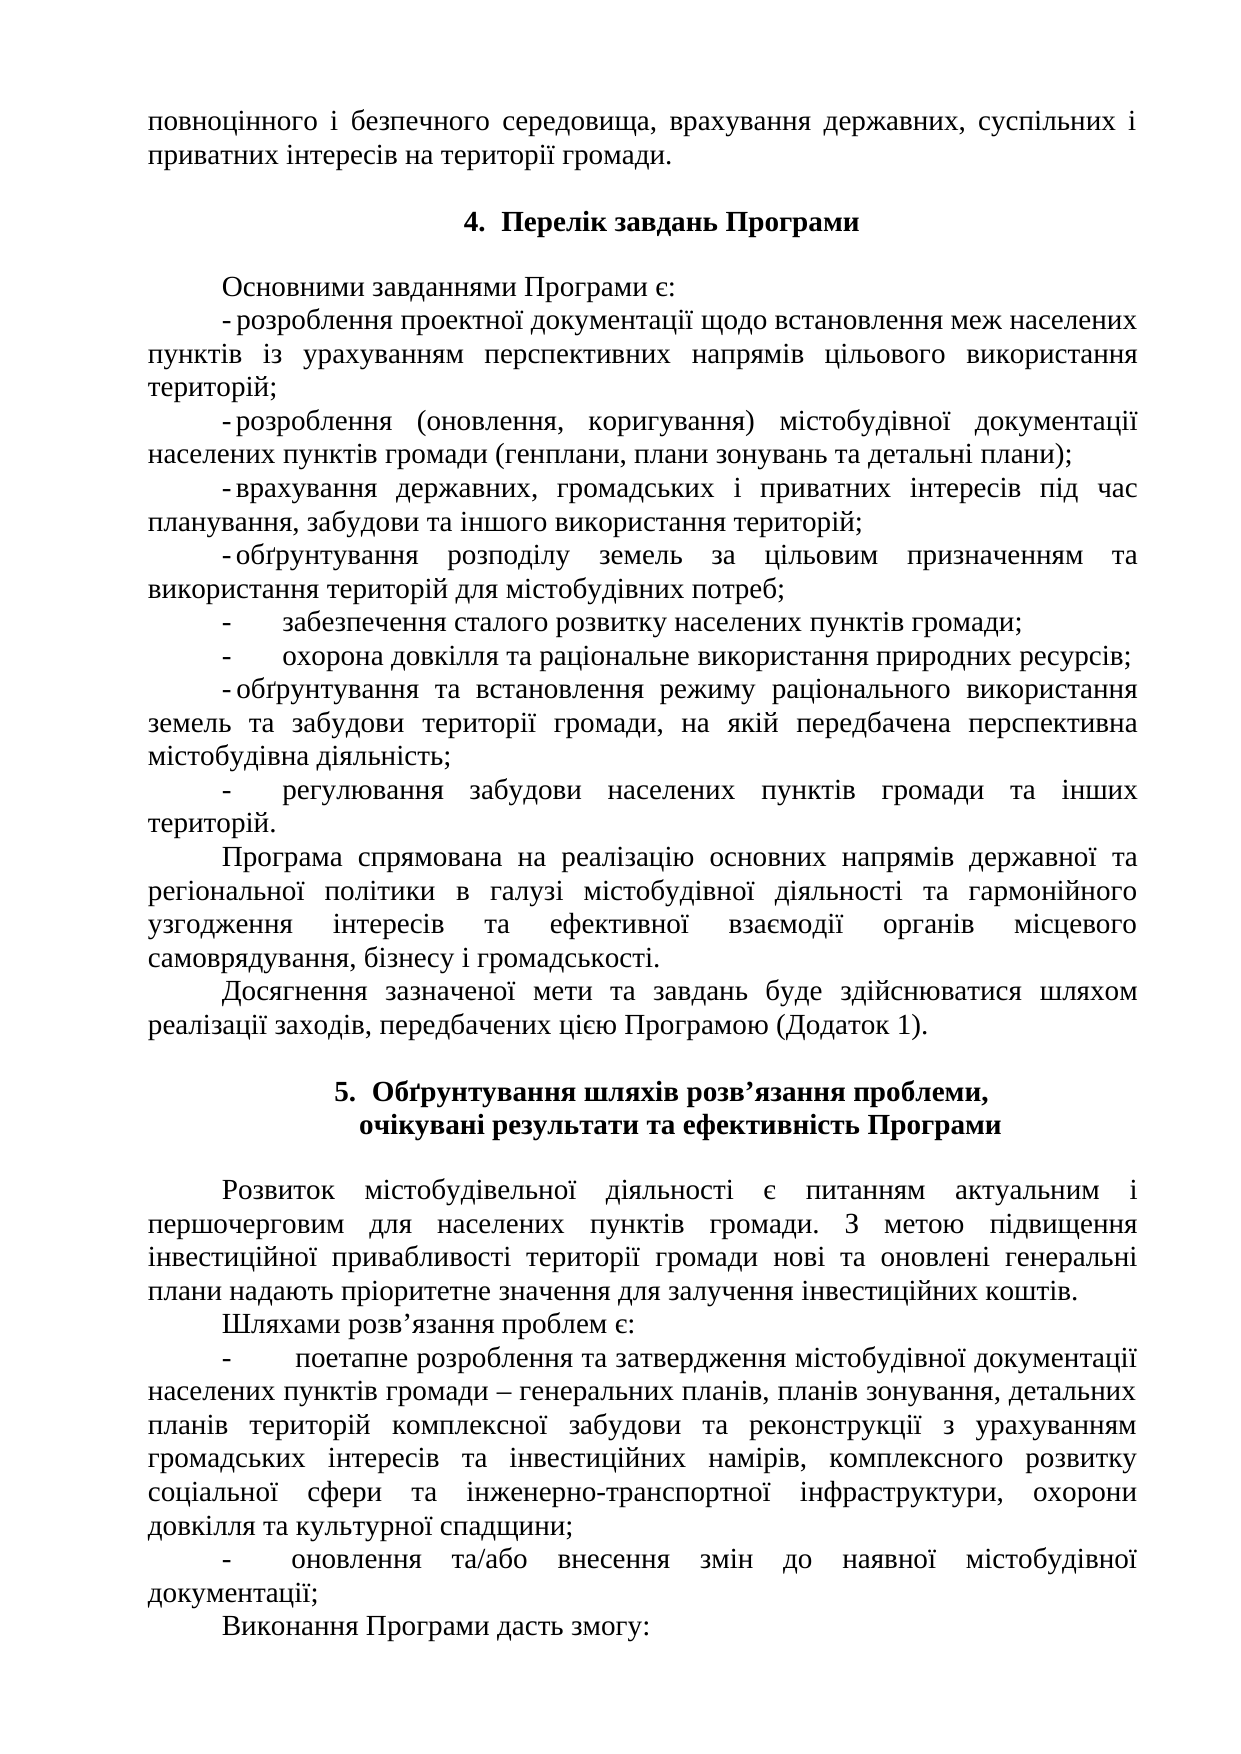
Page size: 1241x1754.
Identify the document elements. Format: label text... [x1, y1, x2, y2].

list регулювання забудови населених пунктів громади та інших територій. [148, 772, 1138, 839]
text Основними завданнями Програми є: [148, 269, 1138, 302]
list обґрунтування розподілу земель за цільовим призначенням та використання територій для містобудівних потреб; [148, 537, 1138, 604]
list забезпечення сталого розвитку населених пунктів громади; [148, 604, 1138, 638]
list розроблення проектної документації щодо встановлення меж населених пунктів із урахуванням перспективних напрямів цільового використання територій; [148, 302, 1138, 403]
text Досягнення зазначеної мети та завдань буде здійснюватися шляхом реалізації заходів, передбачених цією Програмою (Додаток 1). [148, 973, 1138, 1040]
list Перелік завдань Програми [185, 204, 1138, 238]
list Обґрунтування шляхів розв’язання проблеми, очікувані результати та ефективність Програми [185, 1074, 1138, 1141]
text Шляхами розв’язання проблем є: [148, 1306, 1138, 1340]
list охорона довкілля та раціональне використання природних ресурсів; [148, 638, 1138, 671]
list врахування державних, громадських і приватних інтересів під час планування, забудови та іншого використання територій; [148, 470, 1138, 537]
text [148, 103, 1138, 171]
text Розвиток містобудівельної діяльності є питанням актуальним і першочерговим для населених пунктів громади. З метою підвищення інвестиційної привабливості території громади нові та оновлені генеральні плани надають пріоритетне значення для залучення інвестиційних коштів. [148, 1172, 1138, 1306]
text Програма спрямована на реалізацію основних напрямів державної та регіональної політики в галузі містобудівної діяльності та гармонійного узгодження інтересів та ефективної взаємодії органів місцевого самоврядування, бізнесу і громадськості. [148, 839, 1138, 973]
list поетапне розроблення та затвердження містобудівної документації населених пунктів громади – генеральних планів, планів зонування, детальних планів територій комплексної забудови та реконструкції з урахуванням громадських інтересів та інвестиційних намірів, комплексного розвитку соціальної сфери та інженерно-транспортної інфраструктури, охорони довкілля та культурної спадщини; [148, 1340, 1138, 1541]
list обґрунтування та встановлення режиму раціонального використання земель та забудови території громади, на якій передбачена перспективна містобудівна діяльність; [148, 671, 1138, 772]
list оновлення та/або внесення змін до наявної містобудівної документації; [148, 1541, 1138, 1608]
list розроблення (оновлення, коригування) містобудівної документації населених пунктів громади (генплани, плани зонувань та детальні плани); [148, 403, 1138, 470]
text Виконання Програми дасть змогу: [148, 1608, 1138, 1642]
